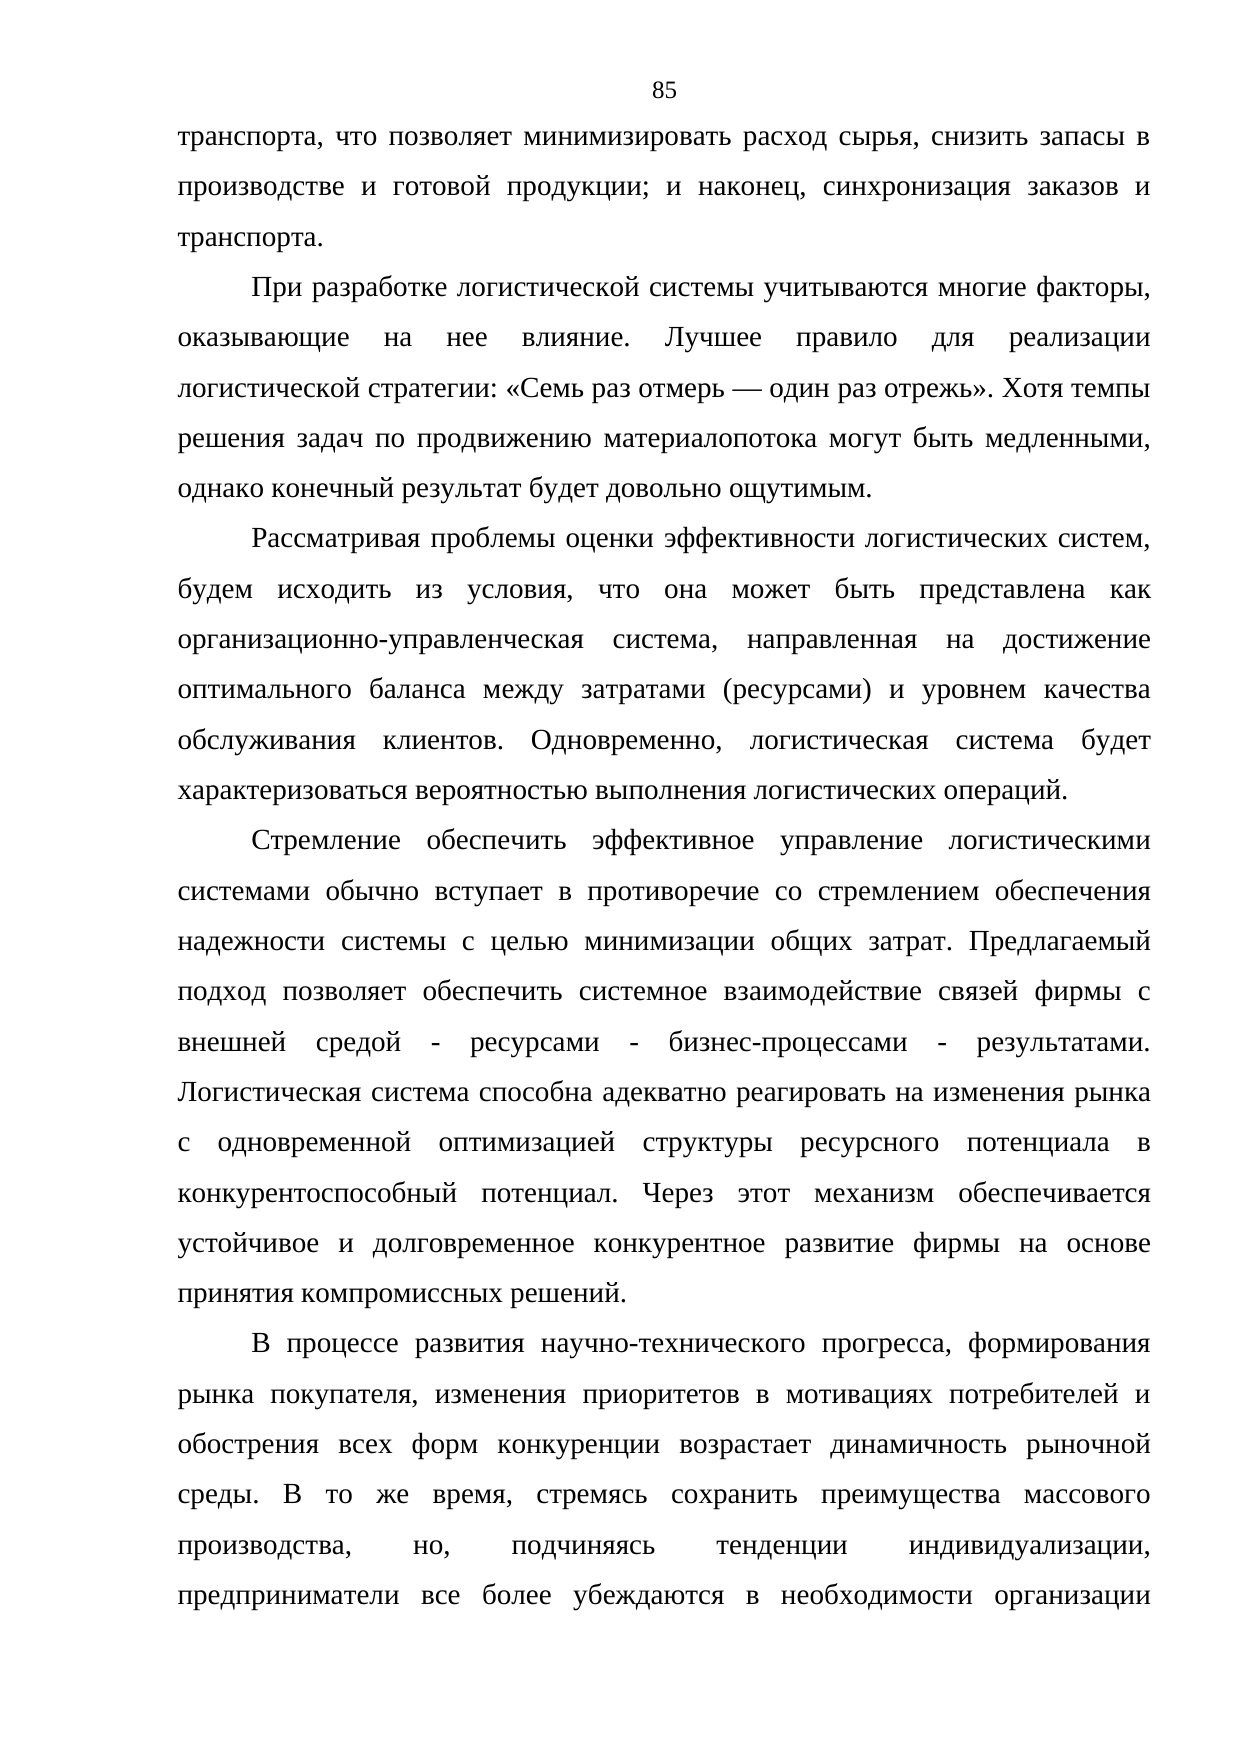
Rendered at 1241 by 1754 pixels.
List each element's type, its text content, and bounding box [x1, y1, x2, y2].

text При разработке логистической системы учитываются многие факторы, оказывающие на нее влияние. Лучшее правило для реализации логистической стратегии: «Семь раз отмерь — один раз отрежь». Хотя темпы решения задач по продвижению материалопотока могут быть медленными, однако конечный результат будет довольно ощутимым. [177, 269, 1152, 504]
text Рассматривая проблемы оценки эффективности логистических систем, будем исходить из условия, что она может быть представлена как организационно-управленческая система, направленная на достижение оптимального баланса между затратами (ресурсами) и уровнем качества обслуживания клиентов. Одновременно, логистическая система будет характеризоваться вероятностью выполнения логистических операций. [177, 521, 1152, 806]
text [177, 118, 1152, 252]
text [177, 1326, 1152, 1611]
text Стремление обеспечить эффективное управление логистическими системами обычно вступает в противоречие со стремлением обеспечения надежности системы с целью минимизации общих затрат. Предлагаемый подход позволяет обеспечить системное взаимодействие связей фирмы с внешней средой - ресурсами - бизнес-процессами - результатами. Логистическая система способна адекватно реагировать на изменения рынка с одновременной оптимизацией структуры ресурсного потенциала в конкурентоспособный потенциал. Через этот механизм обеспечивается устойчивое и долговременное конкурентное развитие фирмы на основе принятия компромиссных решений. [177, 822, 1152, 1309]
